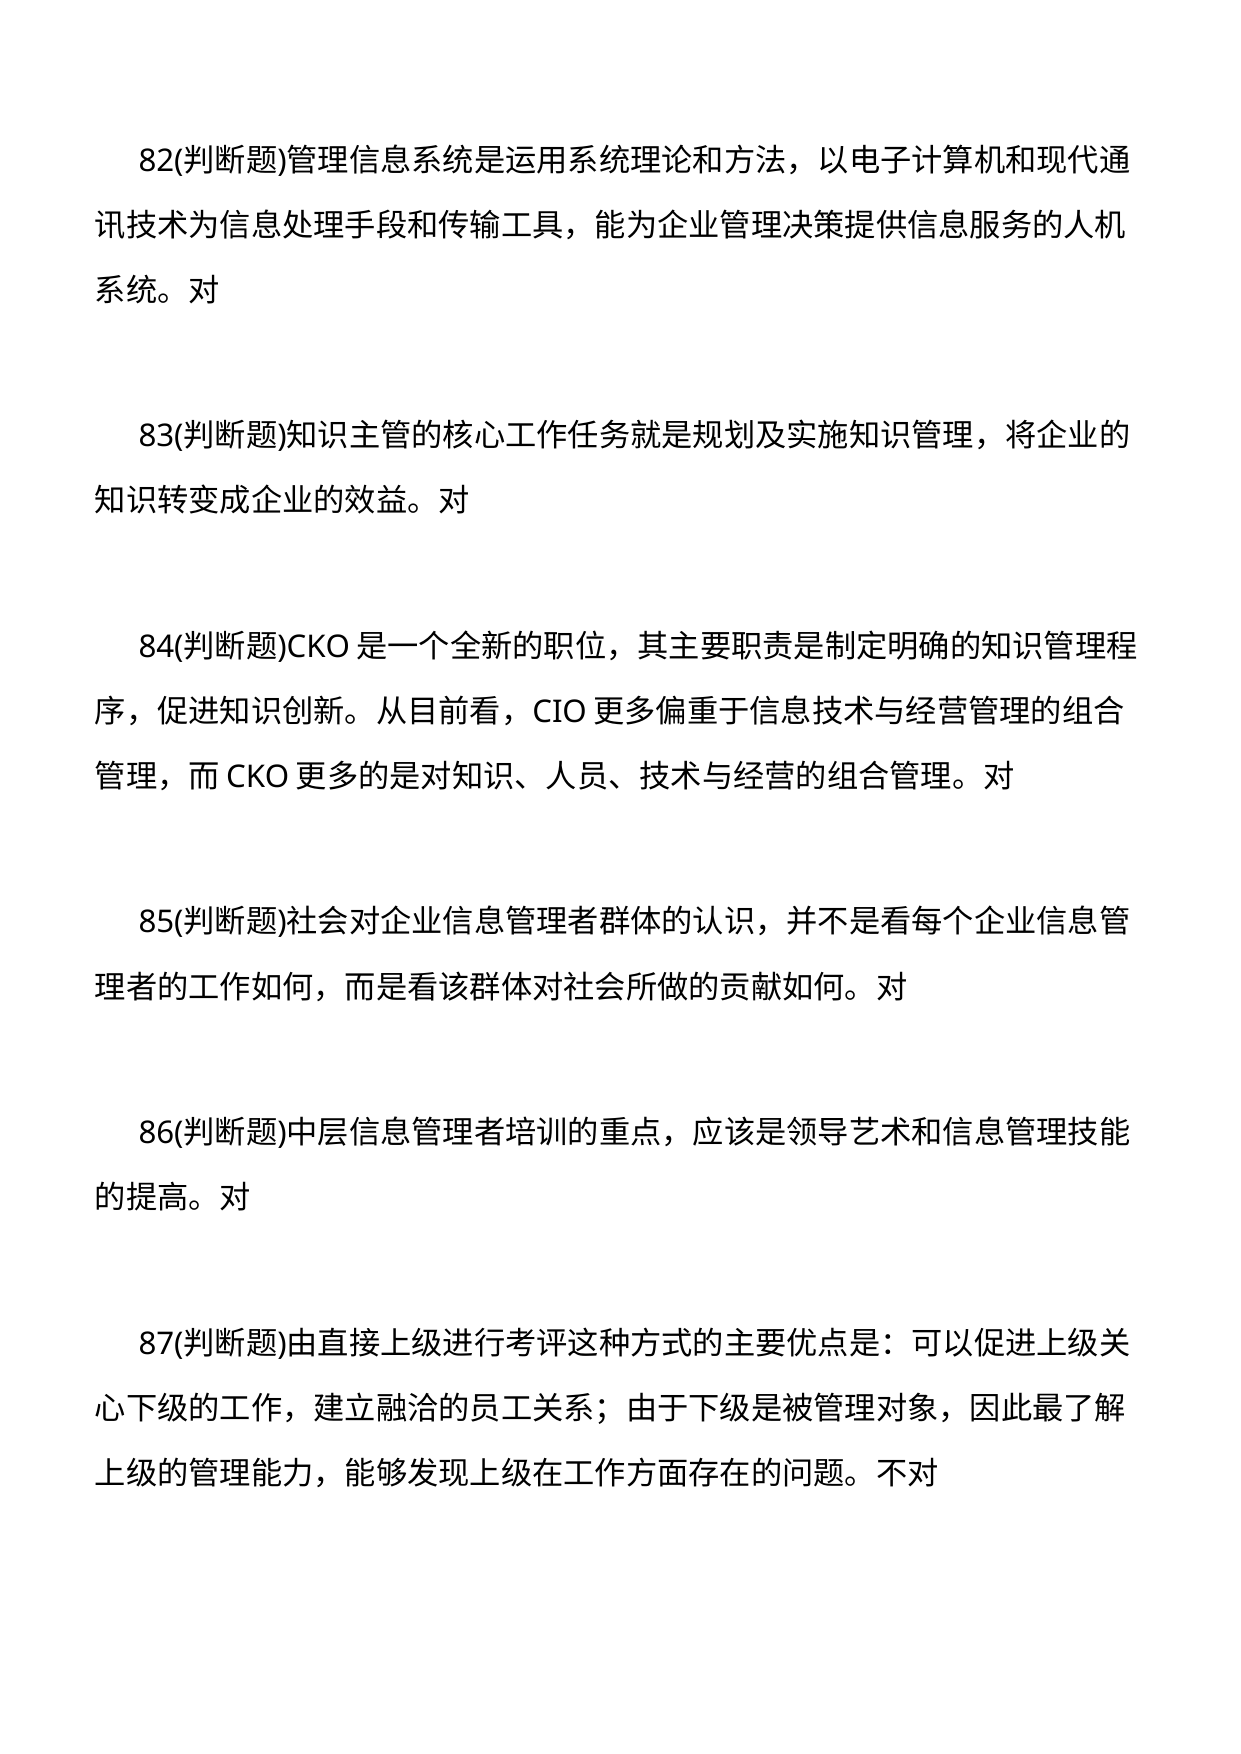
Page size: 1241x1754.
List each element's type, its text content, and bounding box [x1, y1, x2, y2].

text 83(判断题)知识主管的核心工作任务就是规划及实施知识管理，将企业的知识转变成企业的效益。对 [94, 401, 1146, 531]
text 86(判断题)中层信息管理者培训的重点，应该是领导艺术和信息管理技能的提高。对 [94, 1097, 1146, 1227]
text 85(判断题)社会对企业信息管理者群体的认识，并不是看每个企业信息管理者的工作如何，而是看该群体对社会所做的贡献如何。对 [94, 887, 1146, 1017]
text 82(判断题)管理信息系统是运用系统理论和方法，以电子计算机和现代通讯技术为信息处理手段和传输工具，能为企业管理决策提供信息服务的人机系统。对 [94, 125, 1146, 320]
text 84(判断题)CKO是一个全新的职位，其主要职责是制定明确的知识管理程序，促进知识创新。从目前看，CIO更多偏重于信息技术与经营管理的组合管理，而CKO更多的是对知识、人员、技术与经营的组合管理。对 [94, 611, 1146, 806]
text 87(判断题)由直接上级进行考评这种方式的主要优点是：可以促进上级关心下级的工作，建立融洽的员工关系；由于下级是被管理对象，因此最了解上级的管理能力，能够发现上级在工作方面存在的问题。不对 [94, 1308, 1146, 1503]
